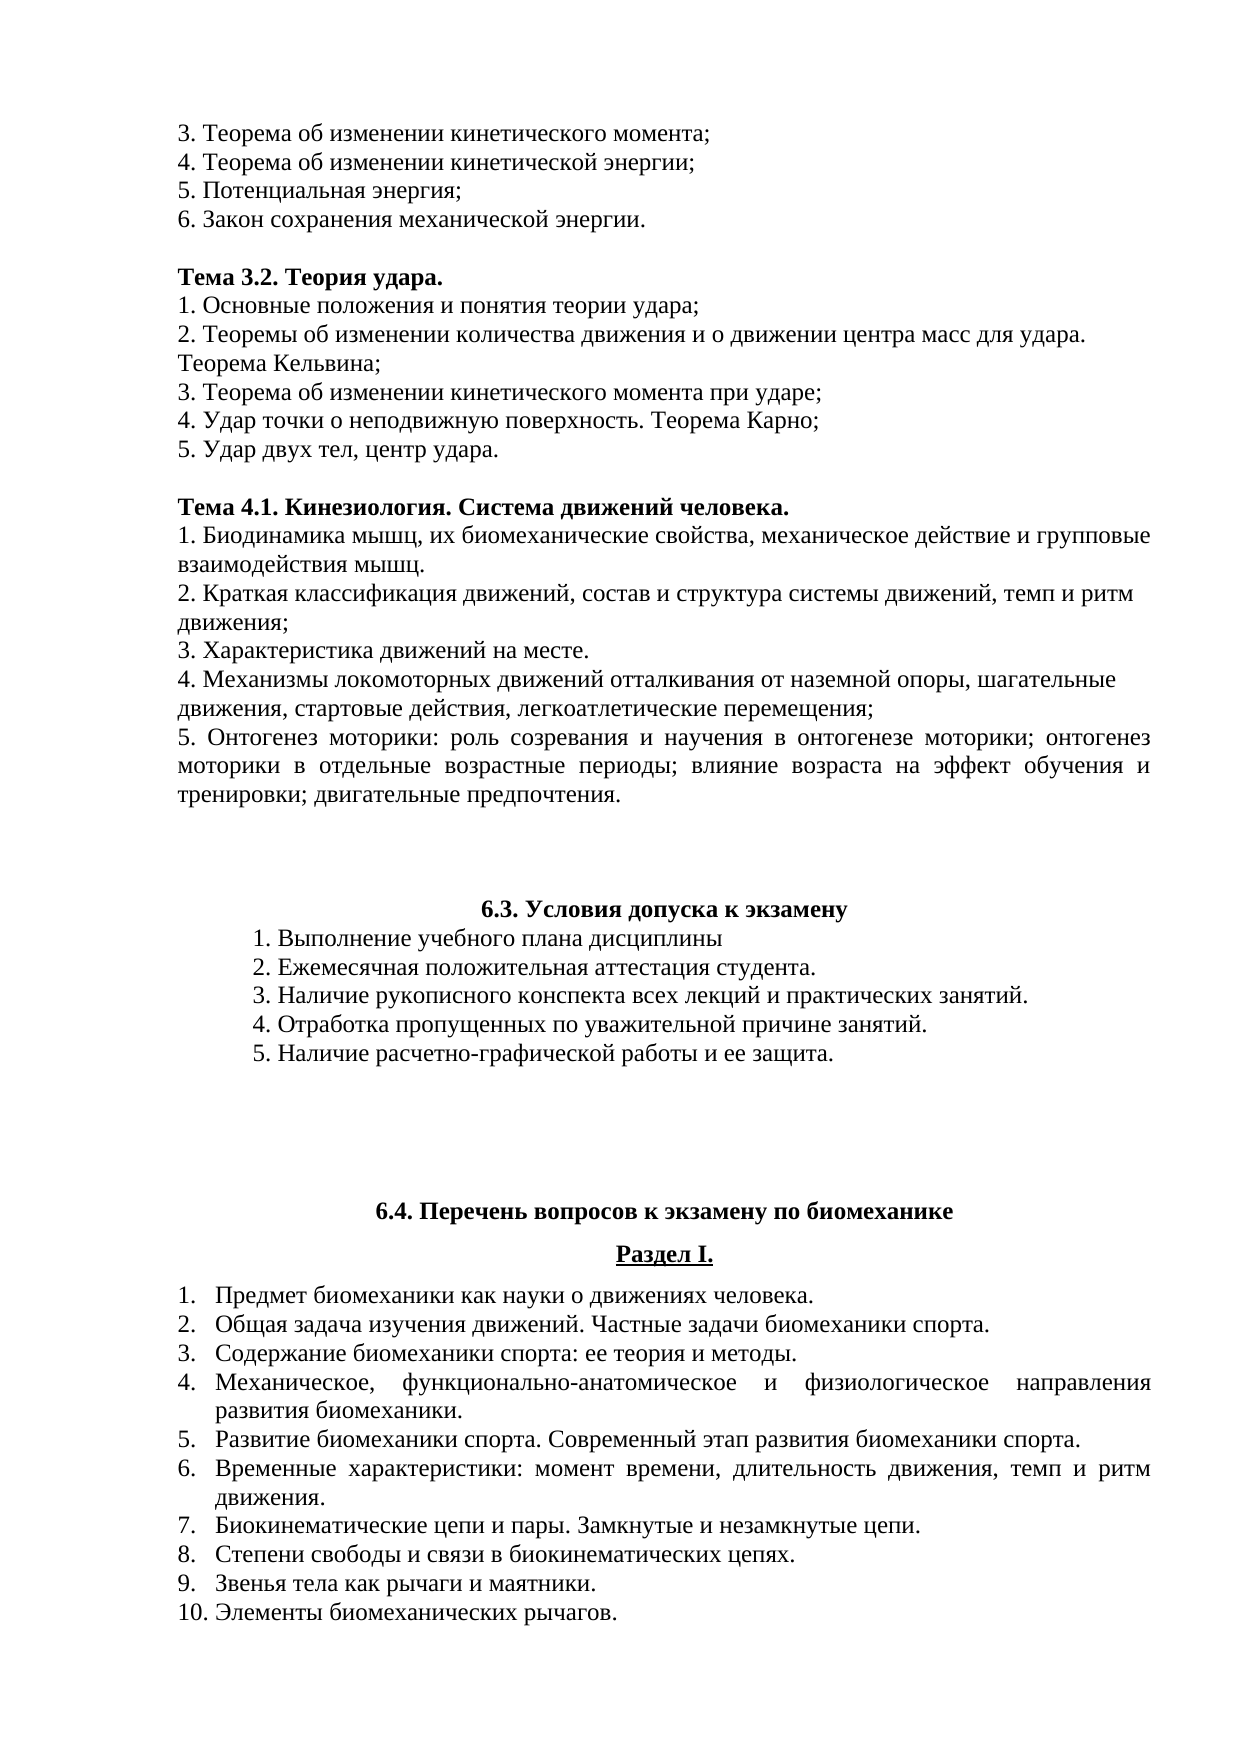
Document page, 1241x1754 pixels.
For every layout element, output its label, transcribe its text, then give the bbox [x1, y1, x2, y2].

text 5. Наличие расчетно-графической работы и ее защита. [177, 1038, 1152, 1067]
text 2. Краткая классификация движений, состав и структура системы движений, темп и ритм движения; [177, 578, 1152, 636]
list Степени свободы и связи в биокинематических цепях. [177, 1539, 1152, 1568]
text 3. Характеристика движений на месте. [177, 636, 1152, 664]
list Биокинематические цепи и пары. Замкнутые и незамкнутые цепи. [177, 1511, 1152, 1539]
text 5. Удар двух тел, центр удара. [177, 434, 1152, 463]
text 3. Теорема об изменении кинетического момента; [177, 118, 1152, 147]
list Развитие биомеханики спорта. Современный этап развития биомеханики спорта. [177, 1424, 1152, 1453]
list Механическое, функционально-анатомическое и физиологическое направления развития биомеханики. [177, 1367, 1152, 1424]
list Временные характеристики: момент времени, длительность движения, темп и ритм движения. [177, 1453, 1152, 1511]
text Раздел I. [177, 1239, 1152, 1268]
text 1. Основные положения и понятия теории удара; [177, 291, 1152, 319]
list Содержание биомеханики спорта: ее теория и методы. [177, 1338, 1152, 1367]
text 5. Онтогенез моторики: роль созревания и научения в онтогенезе моторики; онтогенез моторики в отдельные возрастные периоды; влияние возраста на эффект обучения и тренировки; двигательные предпочтения. [177, 722, 1152, 808]
text 5. Потенциальная энергия; [177, 176, 1152, 204]
text 4. Отработка пропущенных по уважительной причине занятий. [177, 1009, 1152, 1038]
list Звенья тела как рычаги и маятники. [177, 1568, 1152, 1597]
text 6.4. Перечень вопросов к экзамену по биомеханике [177, 1196, 1152, 1225]
text 6.3. Условия допуска к экзамену [177, 894, 1152, 923]
list Общая задача изучения движений. Частные задачи биомеханики спорта. [177, 1309, 1152, 1338]
text 3. Теорема об изменении кинетического момента при ударе; [177, 377, 1152, 406]
text 1. Выполнение учебного плана дисциплины [177, 923, 1152, 952]
text 6. Закон сохранения механической энергии. [177, 204, 1152, 233]
text 4. Удар точки о неподвижную поверхность. Теорема Карно; [177, 406, 1152, 434]
list Предмет биомеханики как науки о движениях человека. [177, 1281, 1152, 1309]
text 2. Ежемесячная положительная аттестация студента. [177, 952, 1152, 981]
text 1. Биодинамика мышц, их биомеханические свойства, механическое действие и групповые взаимодействия мышц. [177, 521, 1152, 578]
text 4. Механизмы локомоторных движений отталкивания от наземной опоры, шагательные движения, стартовые действия, легкоатлетические перемещения; [177, 664, 1152, 722]
text Тема 3.2. Теория удара. [177, 262, 1152, 291]
text 3. Наличие рукописного конспекта всех лекций и практических занятий. [177, 981, 1152, 1009]
text 4. Теорема об изменении кинетической энергии; [177, 147, 1152, 176]
list Элементы биомеханических рычагов. [177, 1597, 1152, 1626]
text Тема 4.1. Кинезиология. Система движений человека. [177, 492, 1152, 521]
text 2. Теоремы об изменении количества движения и о движении центра масс для удара. Теорема Кельвина; [177, 319, 1152, 377]
